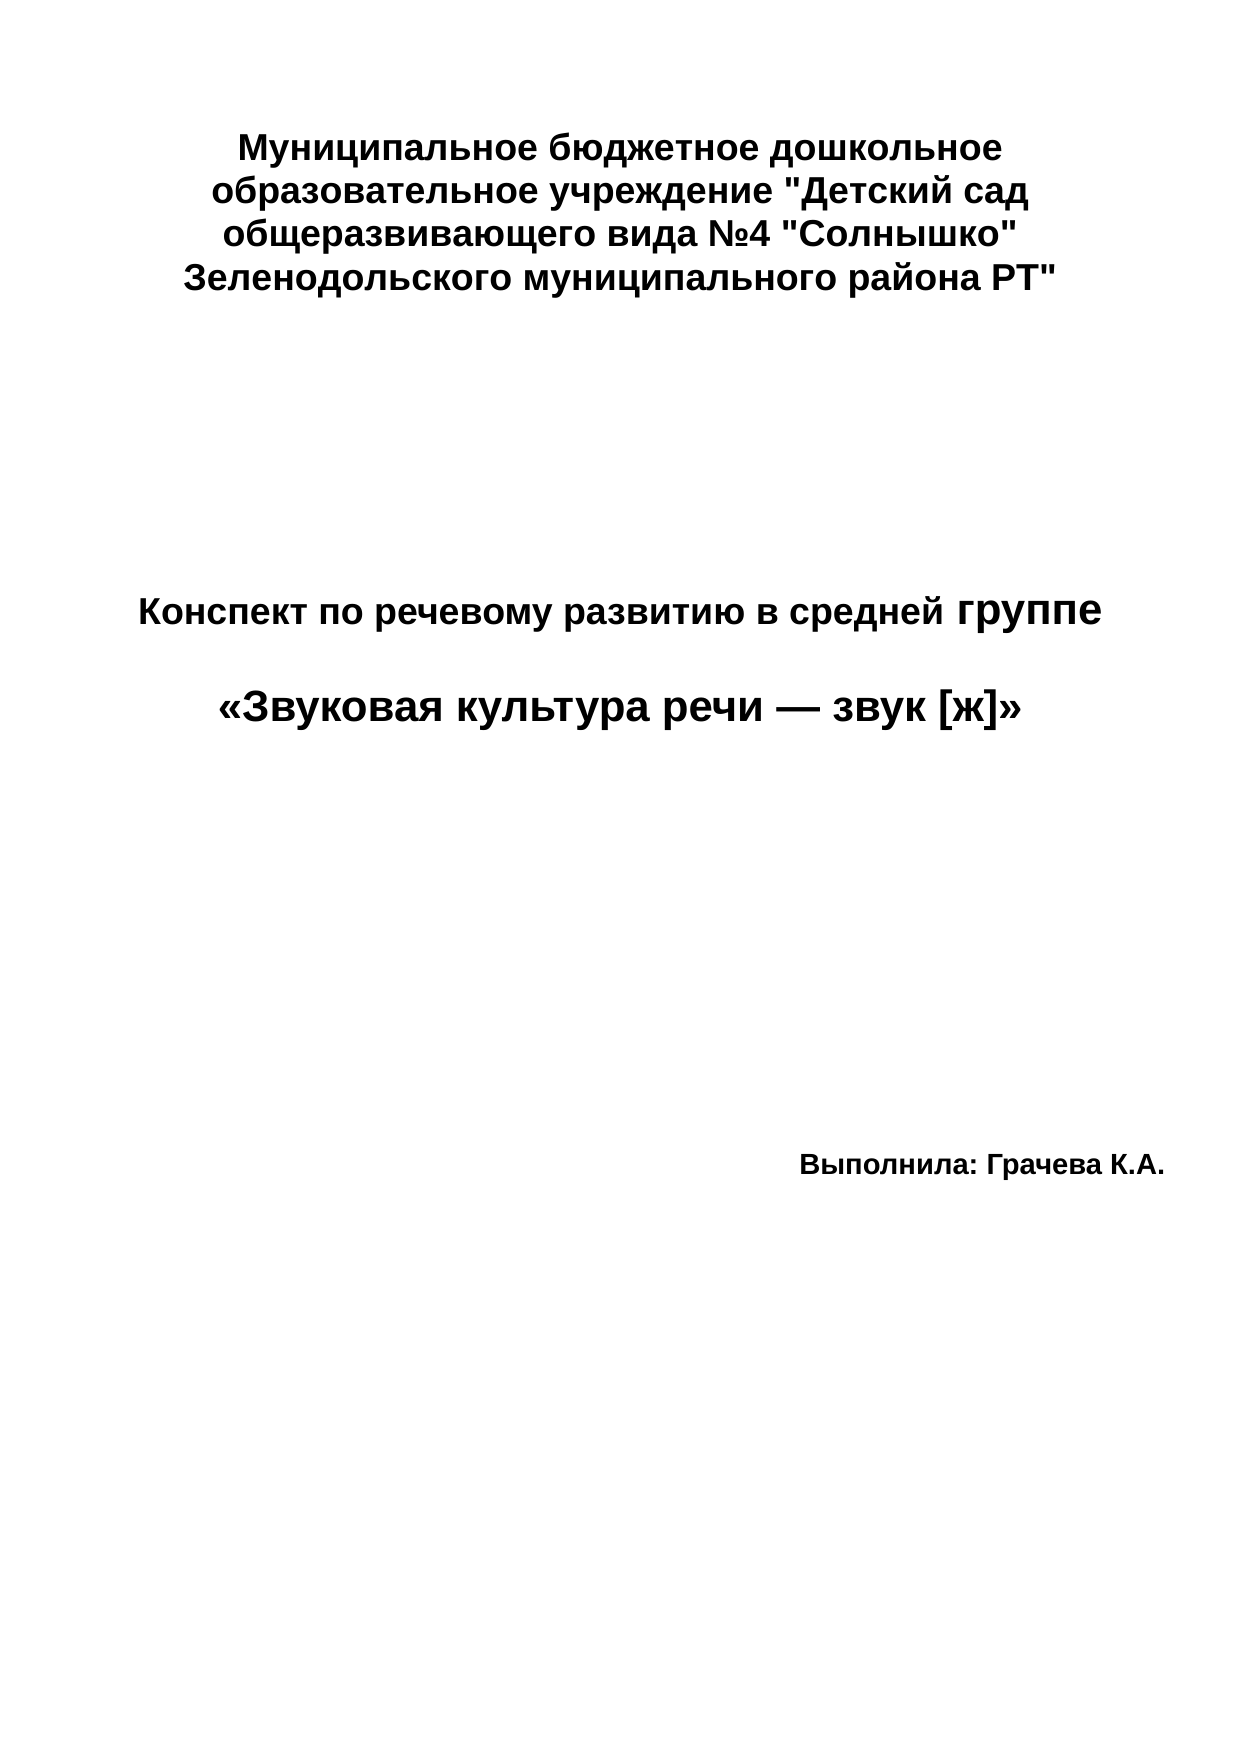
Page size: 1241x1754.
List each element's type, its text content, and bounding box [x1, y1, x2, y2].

text Конспект по речевому развитию в средней группе [75, 583, 1165, 634]
subtitle Муниципальное бюджетное дошкольное образовательное учреждение "Детский сад общеразвивающего вида №4 "Солнышко" Зеленодольского муниципального района РТ" [75, 125, 1165, 298]
text «Звуковая культура речи — звук [ж]» [75, 681, 1165, 731]
text Выполнила: Грачева К.А. [75, 1147, 1165, 1180]
